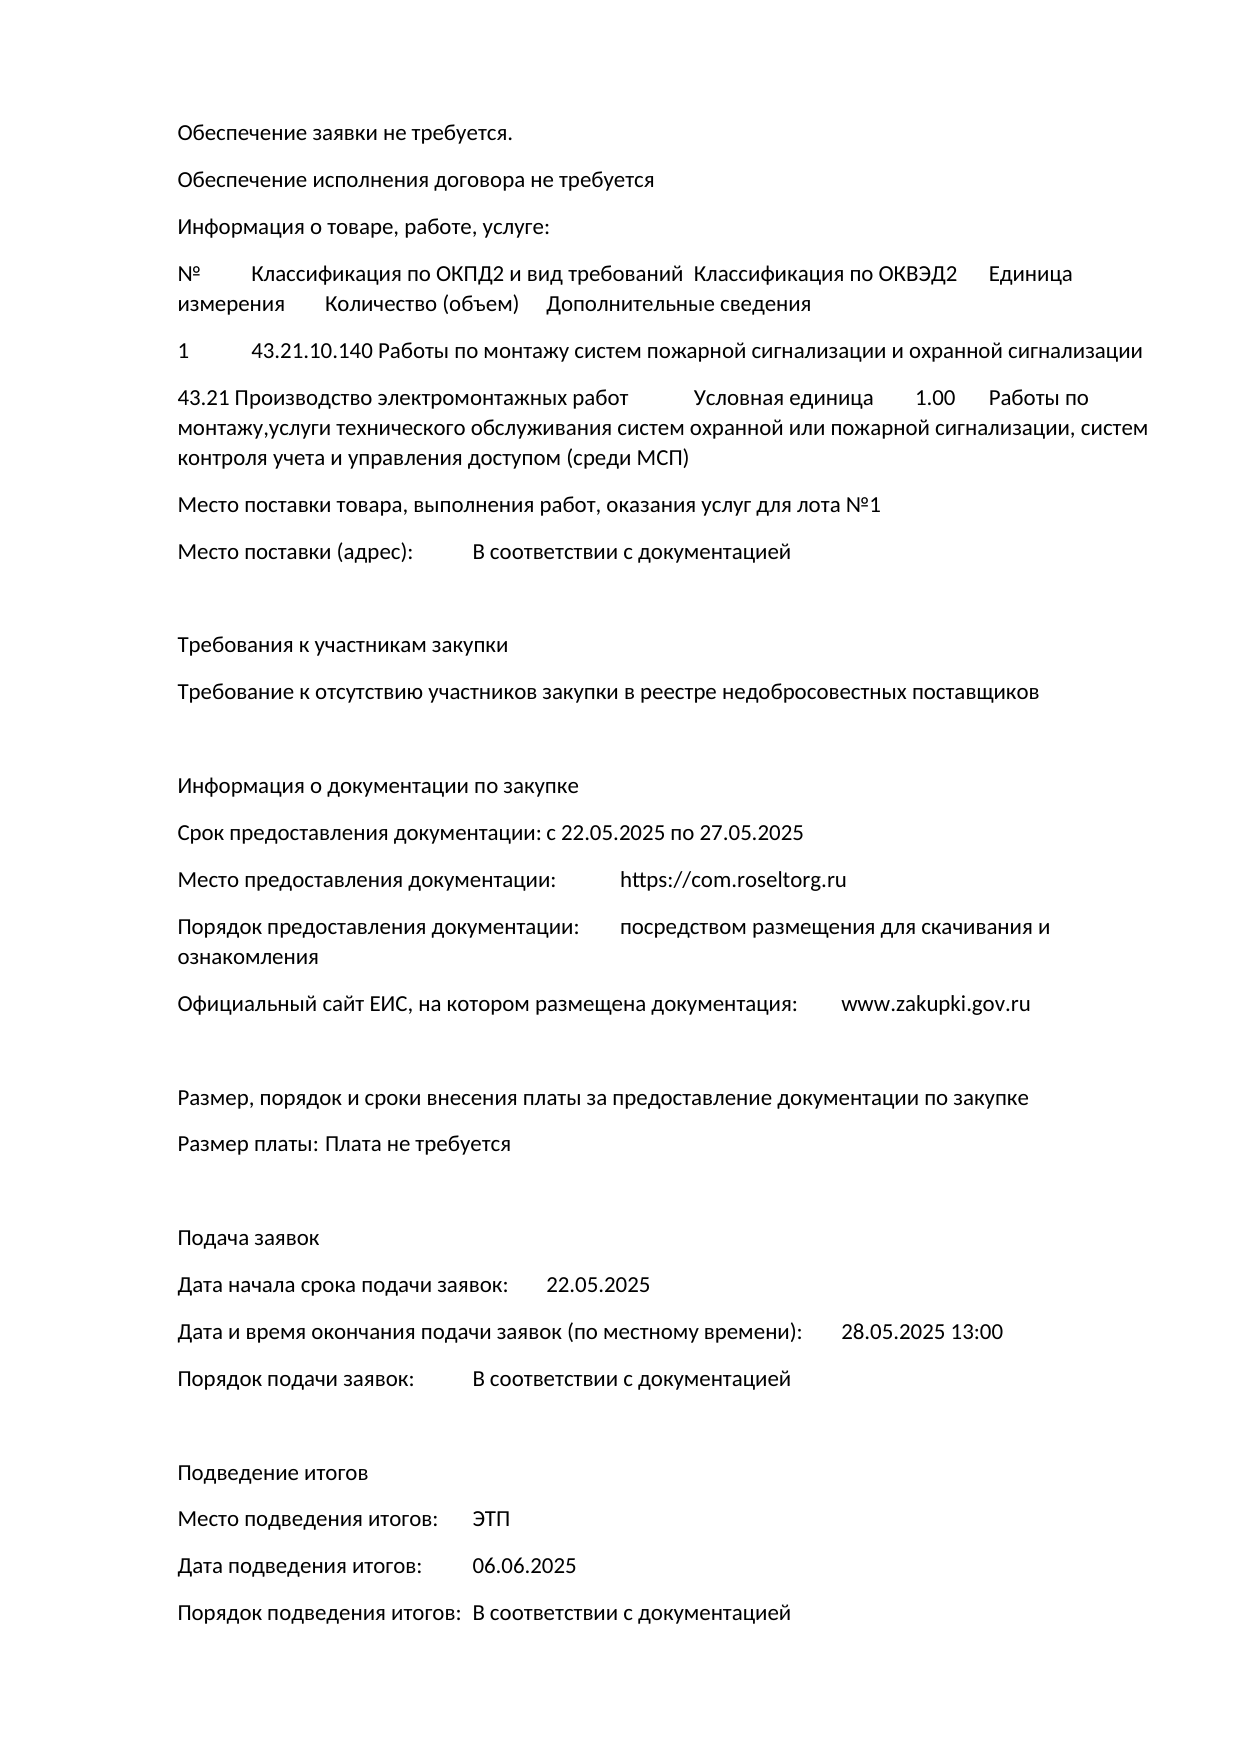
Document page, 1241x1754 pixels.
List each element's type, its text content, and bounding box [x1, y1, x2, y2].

text Подведение итогов [177, 1458, 1152, 1486]
text Размер, порядок и сроки внесения платы за предоставление документации по закупке [177, 1083, 1152, 1111]
text 43.21 Производство электромонтажных работ Условная единица 1.00 Работы по монтажу,услуги технического обслуживания систем охранной или пожарной сигнализации, систем контроля учета и управления доступом (среди МСП) [177, 383, 1152, 471]
text Порядок подведения итогов: В соответствии с документацией [177, 1598, 1152, 1626]
text Размер платы: Плата не требуется [177, 1129, 1152, 1158]
text 1 43.21.10.140 Работы по монтажу систем пожарной сигнализации и охранной сигнализации [177, 336, 1152, 364]
text Дата начала срока подачи заявок: 22.05.2025 [177, 1270, 1152, 1298]
text Порядок предоставления документации: посредством размещения для скачивания и ознакомления [177, 912, 1152, 970]
text Дата подведения итогов: 06.06.2025 [177, 1551, 1152, 1579]
text Порядок подачи заявок: В соответствии с документацией [177, 1364, 1152, 1392]
text Место поставки (адрес): В соответствии с документацией [177, 537, 1152, 565]
text № Классификация по ОКПД2 и вид требований Классификация по ОКВЭД2 Единица измерения Количество (объем) Дополнительные сведения [177, 259, 1152, 317]
text Срок предоставления документации: с 22.05.2025 по 27.05.2025 [177, 818, 1152, 846]
text Обеспечение заявки не требуется. [177, 118, 1152, 146]
text Место поставки товара, выполнения работ, оказания услуг для лота №1 [177, 490, 1152, 518]
text Обеспечение исполнения договора не требуется [177, 165, 1152, 193]
text Требование к отсутствию участников закупки в реестре недобросовестных поставщиков [177, 677, 1152, 706]
text Официальный сайт ЕИС, на котором размещена документация: www.zakupki.gov.ru [177, 989, 1152, 1017]
text Место предоставления документации: https://com.roseltorg.ru [177, 865, 1152, 893]
text Информация о документации по закупке [177, 771, 1152, 799]
text Место подведения итогов: ЭТП [177, 1504, 1152, 1533]
text Дата и время окончания подачи заявок (по местному времени): 28.05.2025 13:00 [177, 1317, 1152, 1345]
text Требования к участникам закупки [177, 631, 1152, 659]
text Подача заявок [177, 1223, 1152, 1251]
text Информация о товаре, работе, услуге: [177, 212, 1152, 240]
